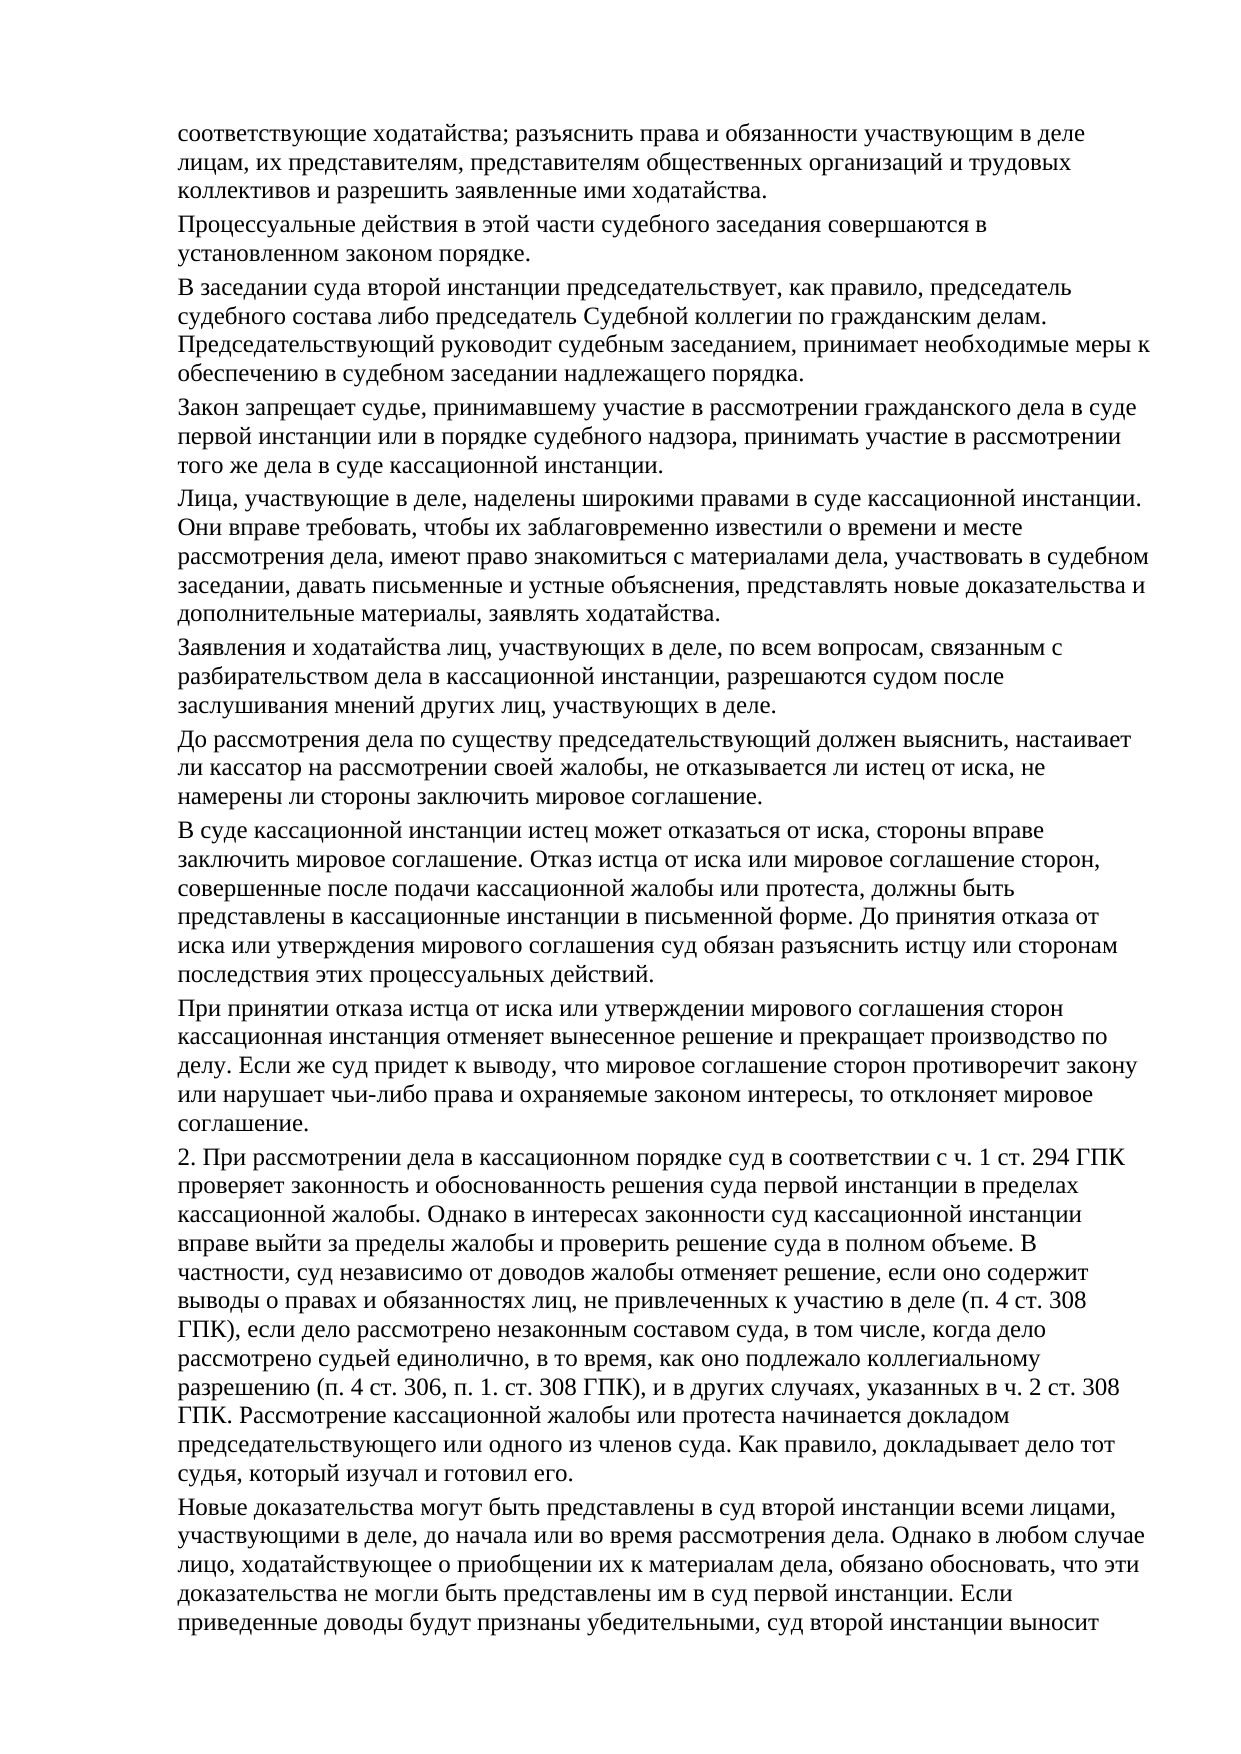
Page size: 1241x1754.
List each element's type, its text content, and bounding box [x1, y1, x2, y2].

text При принятии отказа истца от иска или утверждении мирового соглашения сторон кассационная инстанция отменяет вынесенное решение и прекращает производство по делу. Если же суд придет к выводу, что мировое соглашение сторон противоречит закону или нарушает чьи-либо права и охраняемые законом интересы, то отклоняет мировое соглашение. [177, 993, 1152, 1136]
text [177, 1492, 1152, 1635]
text Закон запрещает судье, принимавшему участие в рассмотрении гражданского дела в суде первой инстанции или в порядке судебного надзора, принимать участие в рассмотрении того же дела в суде кассационной инстанции. [177, 392, 1152, 478]
text В суде кассационной инстанции истец может отказаться от иска, стороны вправе заключить мировое соглашение. Отказ истца от иска или мировое соглашение сторон, совершенные после подачи кассационной жалобы или протеста, должны быть представлены в кассационные инстанции в письменной форме. До принятия отказа от иска или утверждения мирового соглашения суд обязан разъяснить истцу или сторонам последствия этих процессуальных действий. [177, 815, 1152, 988]
text До рассмотрения дела по существу председательствующий должен выяснить, настаивает ли кассатор на рассмотрении своей жалобы, не отказывается ли истец от иска, не намерены ли стороны заключить мировое соглашение. [177, 724, 1152, 810]
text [177, 118, 1152, 204]
text Процессуальные действия в этой части судебного заседания совершаются в установленном законом порядке. [177, 209, 1152, 267]
text Лица, участвующие в деле, наделены широкими правами в суде кассационной инстанции. Они вправе требовать, чтобы их заблаговременно известили о времени и месте рассмотрения дела, имеют право знакомиться с материалами дела, участвовать в судебном заседании, давать письменные и устные объяснения, представлять новые доказательства и дополнительные материалы, заявлять ходатайства. [177, 483, 1152, 627]
text В заседании суда второй инстанции председательствует, как правило, председатель судебного состава либо председатель Судебной коллегии по гражданским делам. Председательствующий руководит судебным заседанием, принимает необходимые меры к обеспечению в судебном заседании надлежащего порядка. [177, 272, 1152, 387]
text 2. При рассмотрении дела в кассационном порядке суд в соответствии с ч. 1 ст. 294 ГПК проверяет законность и обоснованность решения суда первой инстанции в пределах кассационной жалобы. Однако в интересах законности суд кассационной инстанции вправе выйти за пределы жалобы и проверить решение суда в полном объеме. В частности, суд независимо от доводов жалобы отменяет решение, если оно содержит выводы о правах и обязанностях лиц, не привлеченных к участию в деле (п. 4 ст. 308 ГПК), если дело рассмотрено незаконным составом суда, в том числе, когда дело рассмотрено судьей единолично, в то время, как оно подлежало коллегиальному разрешению (п. 4 ст. 306, п. 1. ст. 308 ГПК), и в других случаях, указанных в ч. 2 ст. 308 ГПК. Рассмотрение кассационной жалобы или протеста начинается докладом председательствующего или одного из членов суда. Как правило, докладывает дело тот судья, который изучал и готовил его. [177, 1142, 1152, 1487]
text Заявления и ходатайства лиц, участвующих в деле, по всем вопросам, связанным с разбирательством дела в кассационной инстанции, разрешаются судом после заслушивания мнений других лиц, участвующих в деле. [177, 632, 1152, 719]
